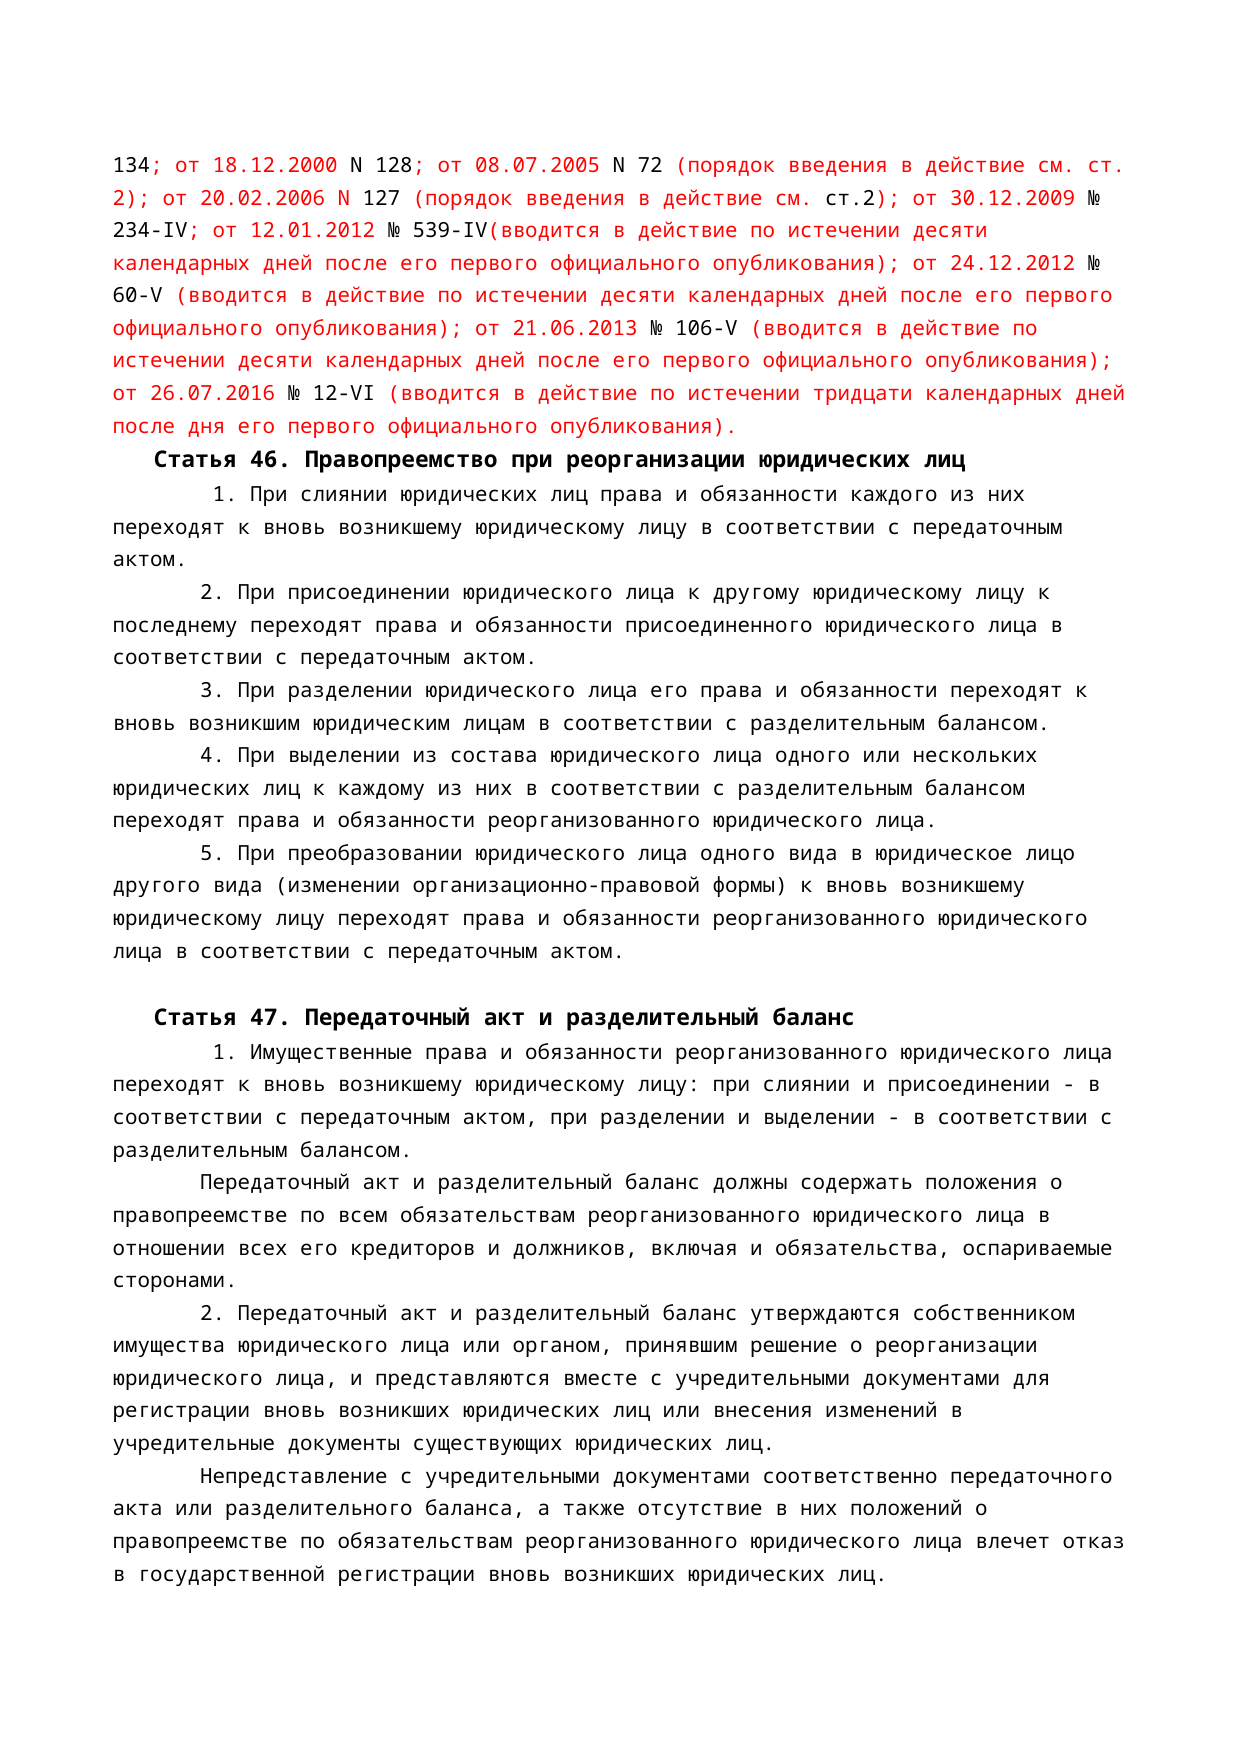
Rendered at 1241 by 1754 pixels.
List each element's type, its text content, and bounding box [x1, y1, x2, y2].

text Статья 46. Правопреемство при реорганизации юридических лиц [112, 443, 1128, 475]
text 1. При слиянии юридических лиц права и обязанности каждого из них переходят к вновь возникшему юридическому лицу в соответствии с передаточным актом. 2. При присоединении юридического лица к другому юридическому лицу к последнему переходят права и обязанности присоединенного юридического лица в соответствии с передаточным актом. 3. При разделении юридического лица его права и обязанности переходят к вновь возникшим юридическим лицам в соответствии с разделительным балансом. 4. При выделении из состава юридического лица одного или нескольких юридических лиц к каждому из них в соответствии с разделительным балансом переходят права и обязанности реорганизованного юридического лица. 5. При преобразовании юридического лица одного вида в юридическое лицо другого вида (изменении организационно-правовой формы) к вновь возникшему юридическому лицу переходят права и обязанности реорганизованного юридического лица в соответствии с передаточным актом. [112, 479, 1128, 997]
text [112, 150, 1128, 439]
text Статья 47. Передаточный акт и разделительный баланс [112, 1001, 1128, 1032]
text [112, 1037, 1128, 1587]
